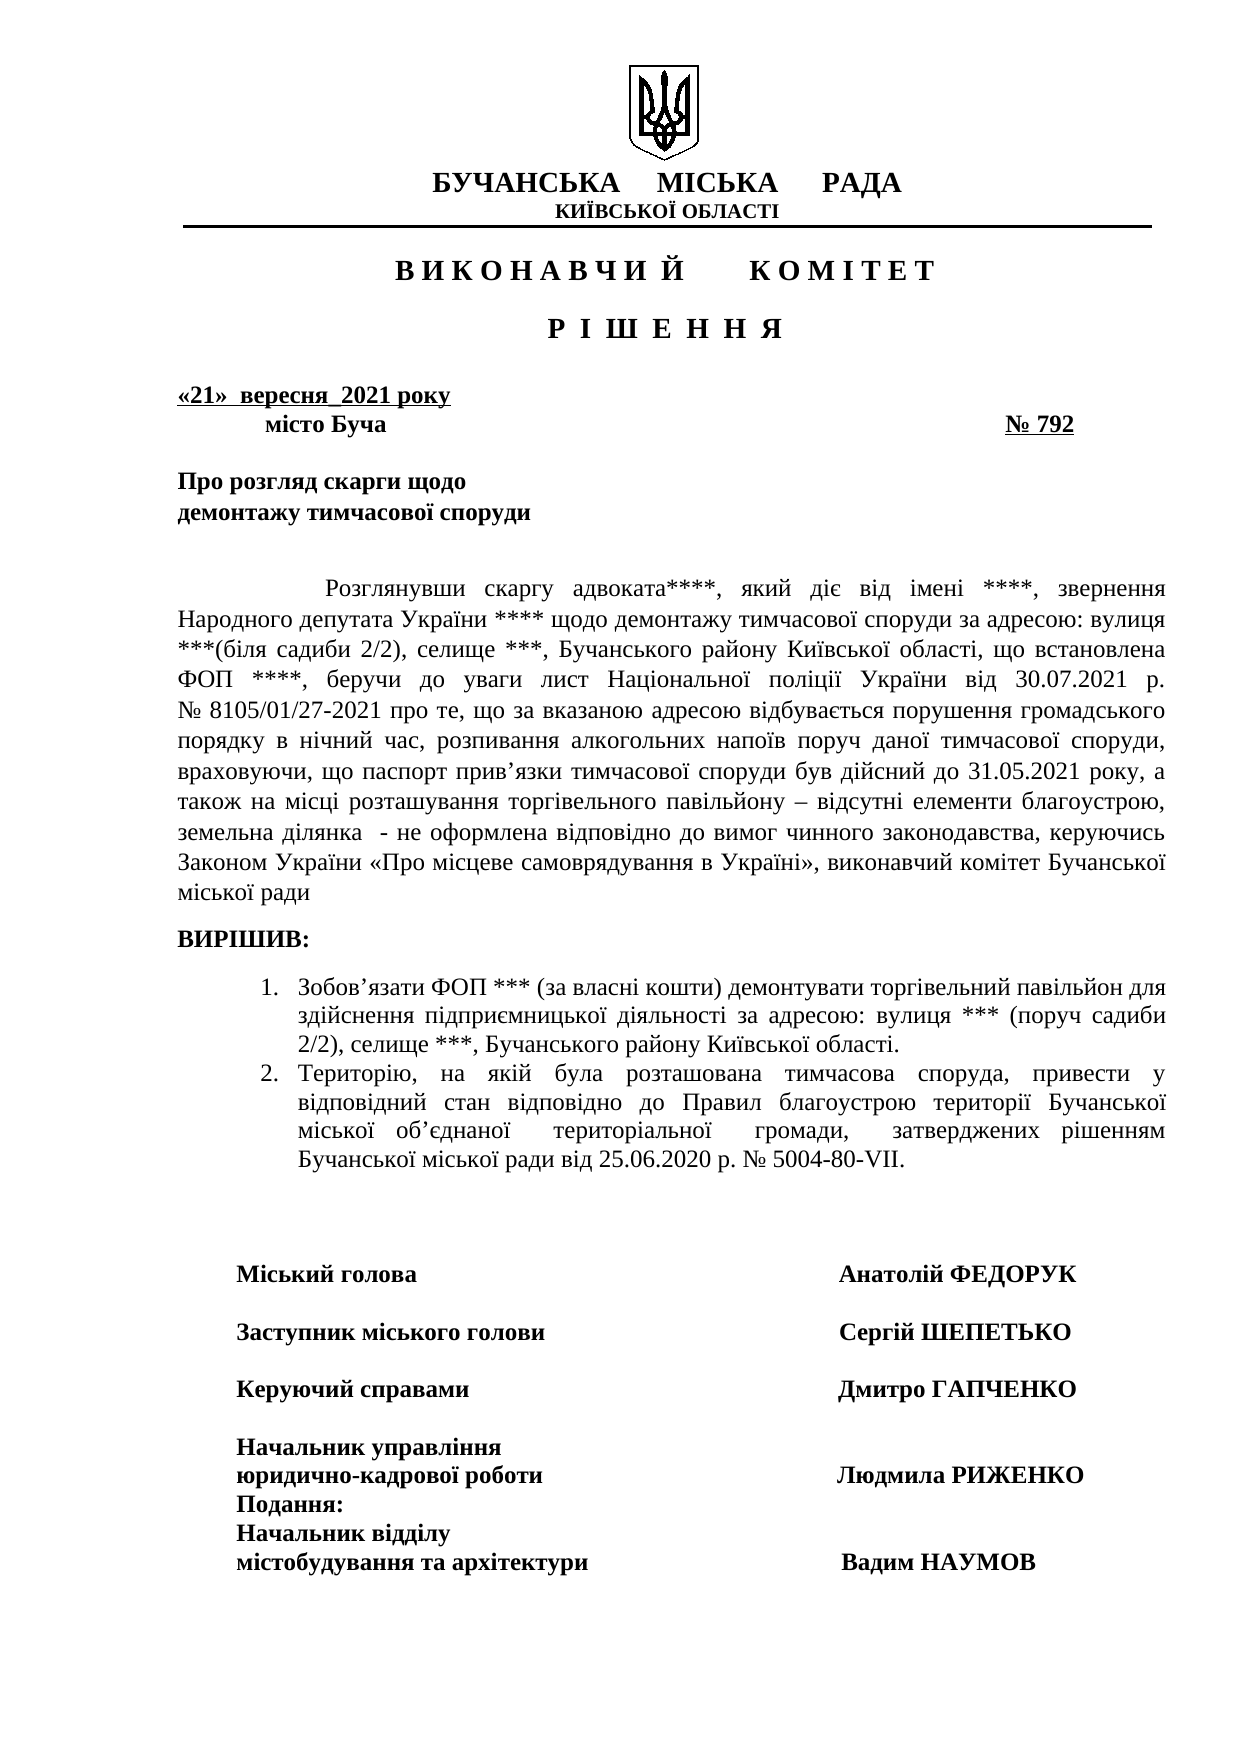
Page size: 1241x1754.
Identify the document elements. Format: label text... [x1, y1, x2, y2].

text Заступник міського голови Сергій ШЕПЕТЬКО [236, 1317, 1152, 1345]
text «21» вересня_2021 року [177, 380, 1152, 409]
text Розглянувши скаргу адвоката****, який діє від імені ****, звернення Народного депутата України **** щодо демонтажу тимчасової споруди за адресою: вулиця ***(біля садиби 2/2), селище ***, Бучанського району Київської області, що встановлена ФОП ****, беручи до уваги лист Національної поліції України від 30.07.2021 р. № 8105/01/27-2021 про те, що за вказаною адресою відбувається порушення громадського порядку в нічний час, розпивання алкогольних напоїв поруч даної тимчасової споруди, враховуючи, що паспорт прив’язки тимчасової споруди був дійсний до 31.05.2021 року, а також на місці розташування торгівельного павільйону – відсутні елементи благоустрою, земельна ділянка - не оформлена відповідно до вимог чинного законодавства, керуючись Законом України «Про місцеве самоврядування в Україні», виконавчий комітет Бучанської міської ради [177, 573, 1166, 906]
text Р І Ш Е Н Н Я [177, 311, 1152, 345]
text В И К О Н А В Ч И Й К О М І Т Е Т [177, 253, 1152, 286]
text Міський голова Анатолій ФЕДОРУК [236, 1259, 1152, 1288]
text Про розгляд скарги щодо [177, 466, 1152, 495]
text Начальник управління [236, 1432, 1152, 1460]
text місто Буча № 792 [177, 409, 1152, 437]
text юридично-кадрової роботи Людмила РИЖЕНКО [236, 1460, 1152, 1489]
text Подання: [236, 1489, 1152, 1518]
text містобудування та архітектури Вадим НАУМОВ [236, 1547, 1152, 1575]
text КИЇВСЬКОЇ ОБЛАСТІ [183, 198, 1152, 225]
text БУЧАНСЬКА МІСЬКА РАДА [183, 165, 1152, 198]
text ВИРІШИВ: [148, 924, 1152, 953]
text Начальник відділу [236, 1518, 1152, 1547]
list Територію, на якій була розташована тимчасова споруда, привести у відповідний стан відповідно до Правил благоустрою території Бучанської міської об’єднаної територіальної громади, затверджених рішенням Бучанської міської ради від 25.06.2020 р. № 5004-80-VII. [260, 1058, 1166, 1173]
text Керуючий справами Дмитро ГАПЧЕНКО [236, 1374, 1152, 1403]
list Зобов’язати ФОП *** (за власні кошти) демонтувати торгівельний павільйон для здійснення підприємницької діяльності за адресою: вулиця *** (поруч садиби 2/2), селище ***, Бучанського району Київської області. [260, 972, 1166, 1058]
text демонтажу тимчасової споруди [177, 497, 1152, 525]
